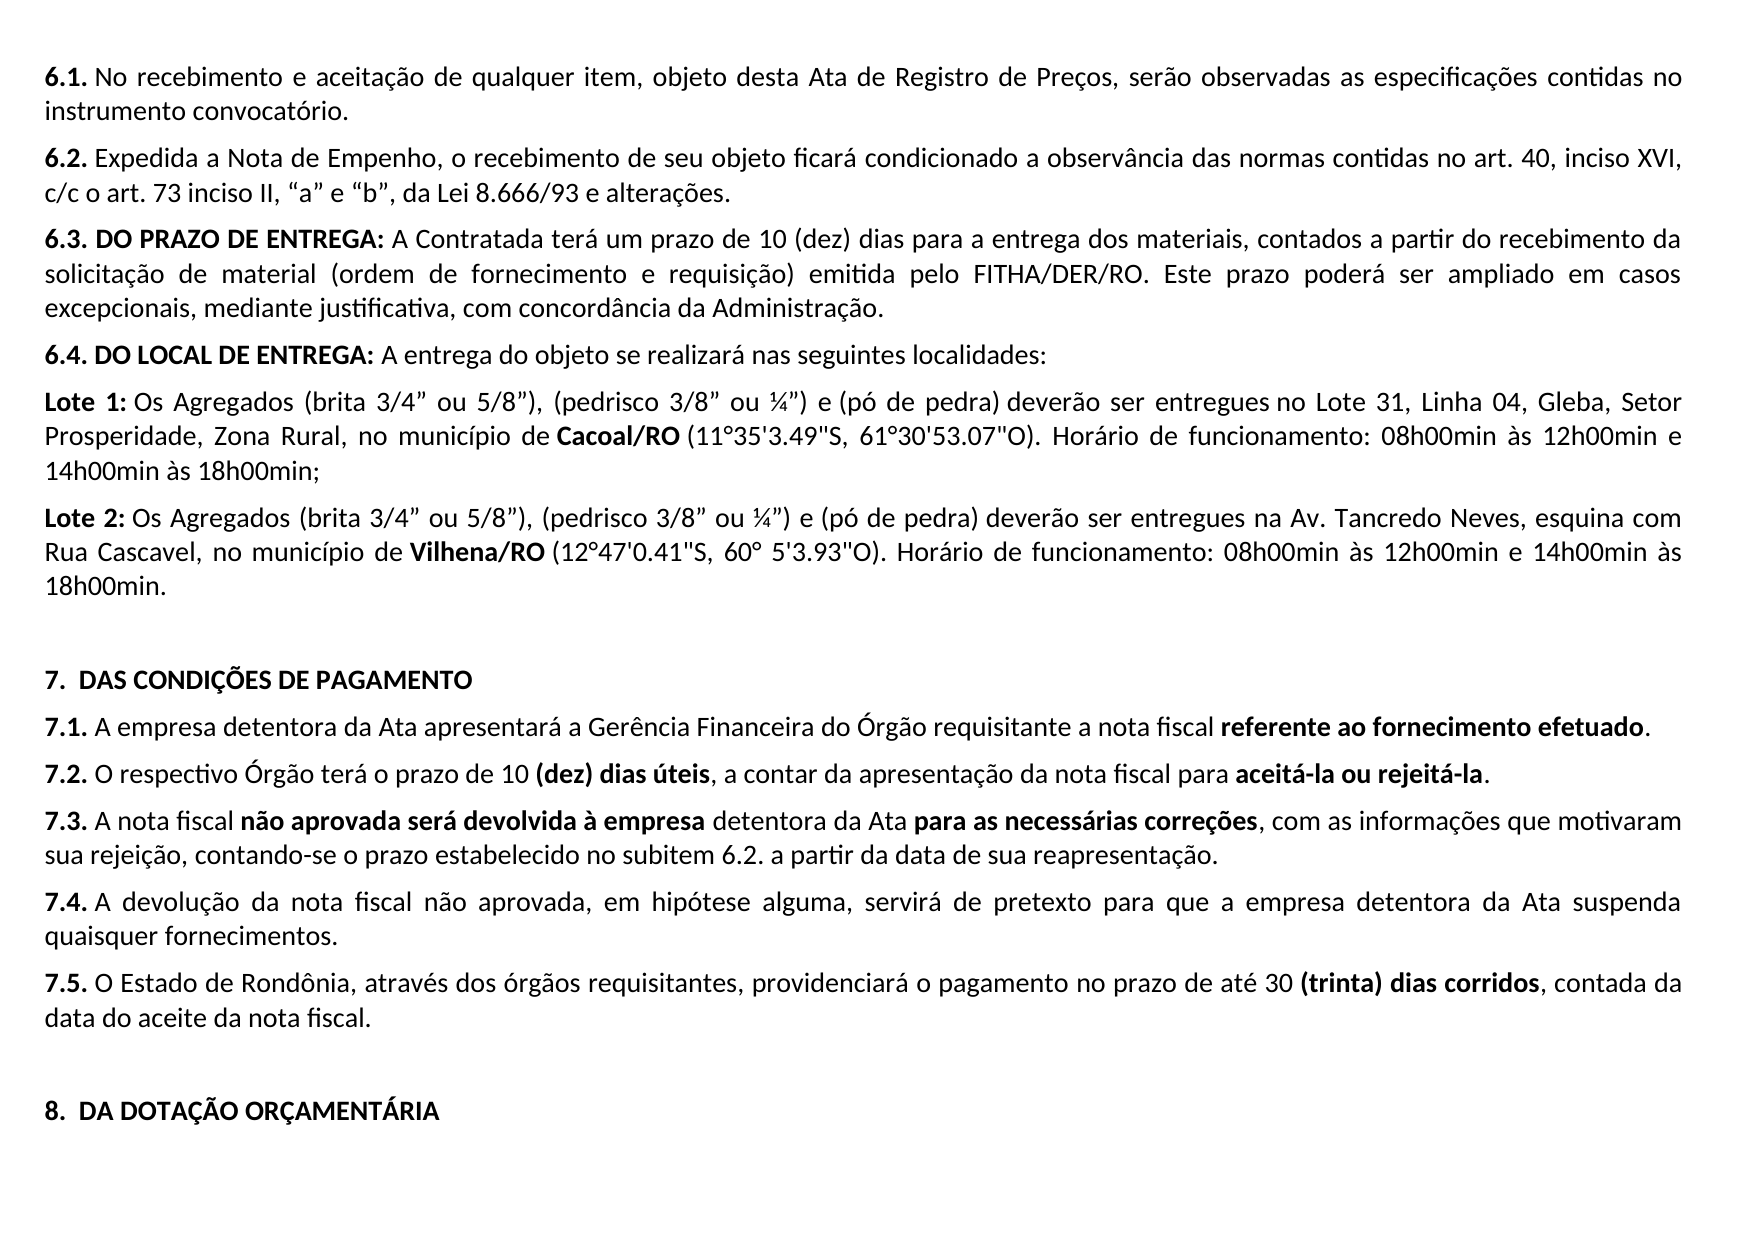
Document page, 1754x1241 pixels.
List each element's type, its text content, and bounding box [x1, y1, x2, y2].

text 7.2. O respectivo Órgão terá o prazo de 10 (dez) dias úteis, a contar da apresentação da nota fiscal para aceitá-la ou rejeitá-la. [44, 756, 1682, 790]
text Lote 1: Os Agregados (brita 3/4” ou 5/8”), (pedrisco 3/8” ou ¼”) e (pó de pedra) deverão ser entregues no Lote 31, Linha 04, Gleba, Setor Prosperidade, Zona Rural, no município de Cacoal/RO (11°35'3.49"S, 61°30'53.07"O). Horário de funcionamento: 08h00min às 12h00min e 14h00min às 18h00min; [44, 384, 1682, 487]
text 7.3. A nota fiscal não aprovada será devolvida à empresa detentora da Ata para as necessárias correções, com as informações que motivaram sua rejeição, contando-se o prazo estabelecido no subitem 6.2. a partir da data de sua reapresentação. [44, 803, 1682, 872]
text 6.2. Expedida a Nota de Empenho, o recebimento de seu objeto ficará condicionado a observância das normas contidas no art. 40, inciso XVI, c/c o art. 73 inciso II, “a” e “b”, da Lei 8.666/93 e alterações. [44, 140, 1682, 209]
text 6.1. No recebimento e aceitação de qualquer item, objeto desta Ata de Registro de Preços, serão observadas as especificações contidas no instrumento convocatório. [44, 59, 1682, 128]
text 7.5. O Estado de Rondônia, através dos órgãos requisitantes, providenciará o pagamento no prazo de até 30 (trinta) dias corridos, contada da data do aceite da nota fiscal. [44, 965, 1682, 1034]
text 8. DA DOTAÇÃO ORÇAMENTÁRIA [44, 1093, 1682, 1128]
text Lote 2: Os Agregados (brita 3/4” ou 5/8”), (pedrisco 3/8” ou ¼”) e (pó de pedra) deverão ser entregues na Av. Tancredo Neves, esquina com Rua Cascavel, no município de Vilhena/RO (12°47'0.41"S, 60° 5'3.93"O). Horário de funcionamento: 08h00min às 12h00min e 14h00min às 18h00min. [44, 500, 1682, 603]
text 7.4. A devolução da nota fiscal não aprovada, em hipótese alguma, servirá de pretexto para que a empresa detentora da Ata suspenda quaisquer fornecimentos. [44, 884, 1682, 953]
text 6.4. DO LOCAL DE ENTREGA: A entrega do objeto se realizará nas seguintes localidades: [44, 337, 1682, 372]
text 7. DAS CONDIÇÕES DE PAGAMENTO [44, 662, 1682, 697]
text 6.3. DO PRAZO DE ENTREGA: A Contratada terá um prazo de 10 (dez) dias para a entrega dos materiais, contados a partir do recebimento da solicitação de material (ordem de fornecimento e requisição) emitida pelo FITHA/DER/RO. Este prazo poderá ser ampliado em casos excepcionais, mediante justificativa, com concordância da Administração. [44, 222, 1682, 325]
text 7.1. A empresa detentora da Ata apresentará a Gerência Financeira do Órgão requisitante a nota fiscal referente ao fornecimento efetuado. [44, 709, 1682, 743]
